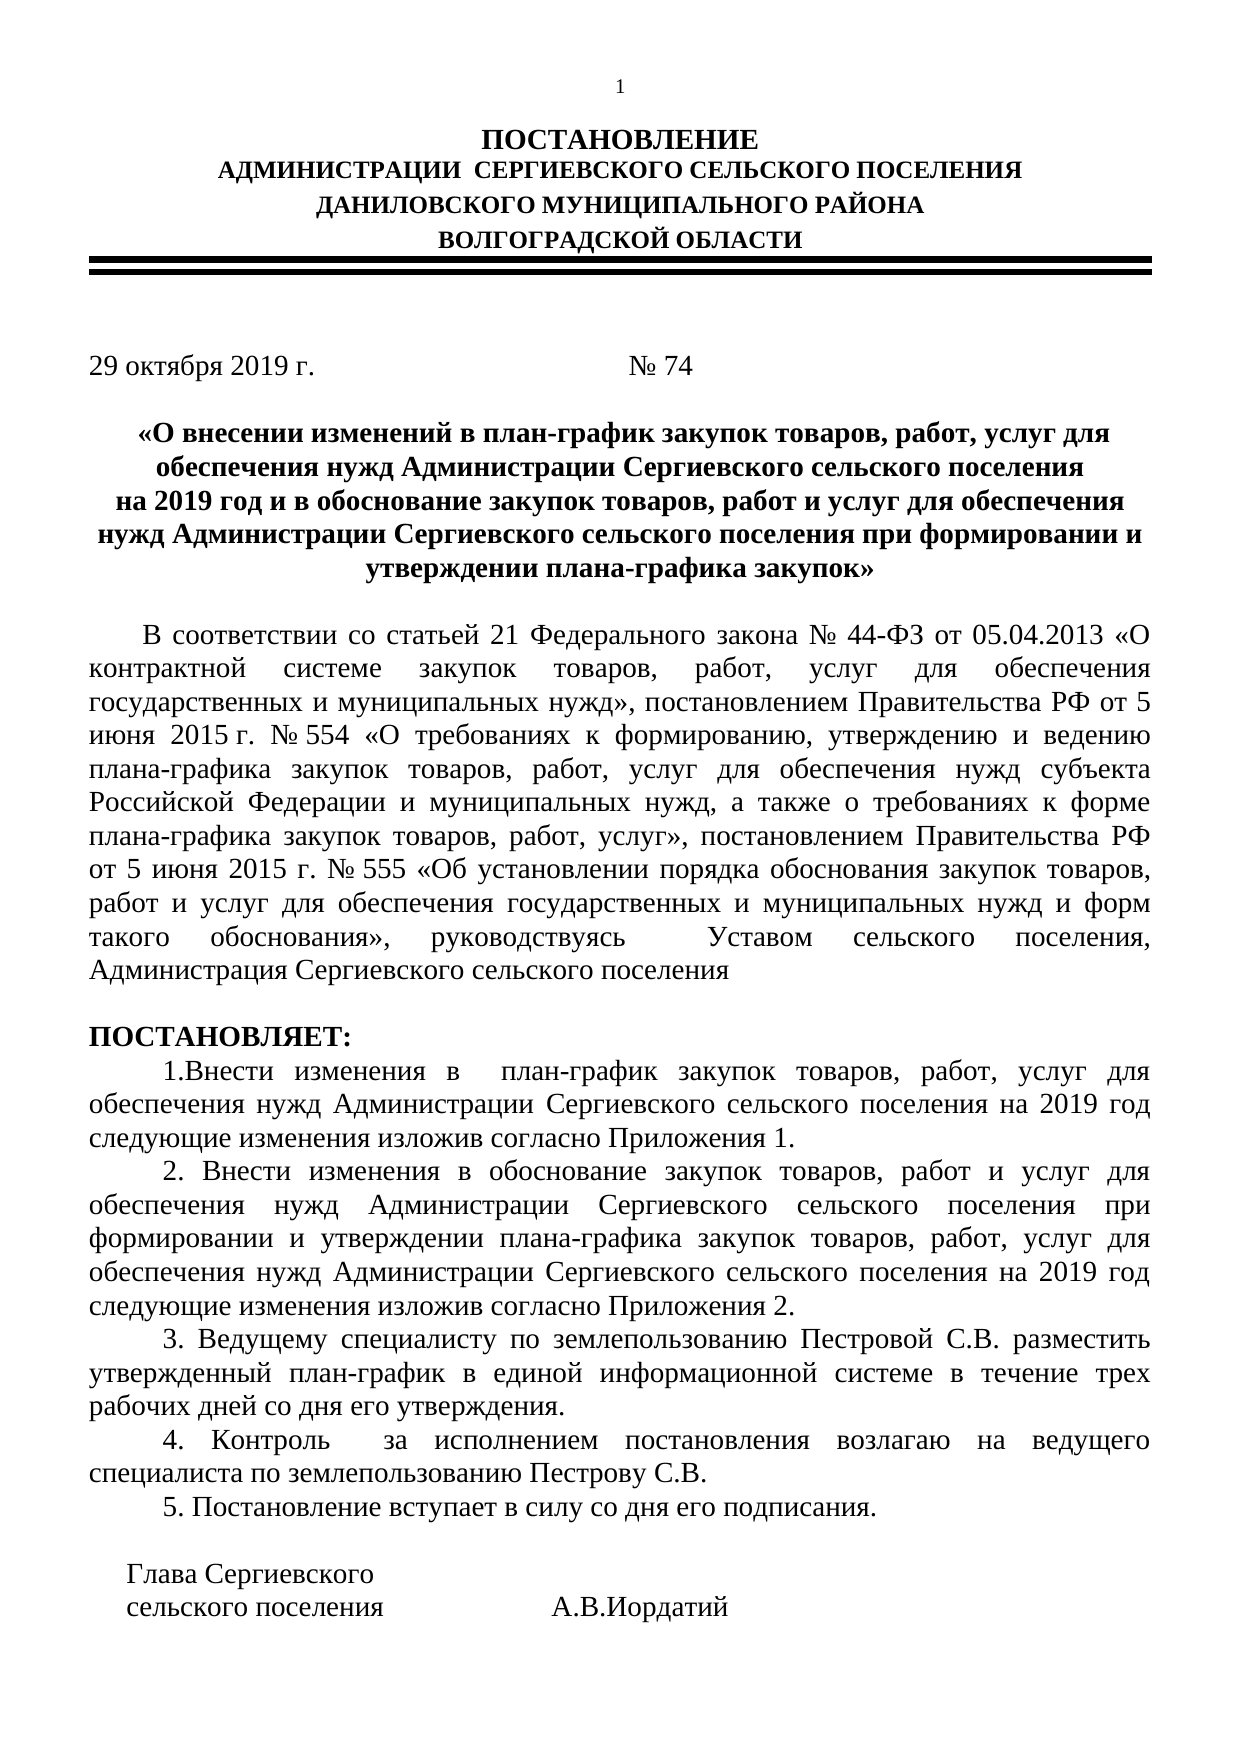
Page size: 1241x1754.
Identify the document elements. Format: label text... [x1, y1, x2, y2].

text 4. Контроль за исполнением постановления возлагаю на ведущего специалиста по землепользованию Пестрову С.В. [89, 1422, 1152, 1489]
text Глава Сергиевского [126, 1556, 1152, 1589]
subtitle ДАНИЛОВСКОГО МУНИЦИПАЛЬНОГО РАЙОНА [89, 191, 1152, 219]
text В соответствии со статьей 21 Федерального закона № 44-ФЗ от 05.04.2013 «О контрактной системе закупок товаров, работ, услуг для обеспечения государственных и муниципальных нужд», постановлением Правительства РФ от 5 июня 2015 г. № 554 «О требованиях к формированию, утверждению и ведению плана-графика закупок товаров, работ, услуг для обеспечения нужд субъекта Российской Федерации и муниципальных нужд, а также о требованиях к форме плана-графика закупок товаров, работ, услуг», постановлением Правительства РФ от 5 июня 2015 г. № 555 «Об установлении порядка обоснования закупок товаров, работ и услуг для обеспечения государственных и муниципальных нужд и форм такого обоснования», руководствуясь Уставом сельского поселения, Администрация Сергиевского сельского поселения [89, 617, 1152, 751]
text 3. Ведущему специалисту по землепользованию Пестровой С.В. разместить утвержденный план-график в единой информационной системе в течение трех рабочих дней со дня его утверждения. [89, 1321, 1152, 1422]
subtitle АДМИНИСТРАЦИИ СЕРГИЕВСКОГО СЕЛЬСКОГО ПОСЕЛЕНИЯ [89, 156, 1152, 184]
text «О внесении изменений в план-график закупок товаров, работ, услуг для обеспечения нужд Администрации Сергиевского сельского поселения [89, 416, 1152, 483]
subtitle ВОЛГОГРАДСКОЙ ОБЛАСТИ [89, 226, 1152, 256]
text сельского поселения А.В.Иордатий [126, 1589, 1152, 1623]
text на 2019 год и в обоснование закупок товаров, работ и услуг для обеспечения нужд Администрации Сергиевского сельского поселения при формировании и утверждении плана-графика закупок» [89, 483, 1152, 583]
text 1.Внести изменения в план-график закупок товаров, работ, услуг для обеспечения нужд Администрации Сергиевского сельского поселения на 2019 год следующие изменения изложив согласно Приложения 1. [89, 1053, 1152, 1153]
text 2. Внести изменения в обоснование закупок товаров, работ и услуг для обеспечения нужд Администрации Сергиевского сельского поселения при формировании и утверждении плана-графика закупок товаров, работ, услуг для обеспечения нужд Администрации Сергиевского сельского поселения на 2019 год следующие изменения изложив согласно Приложения 2. [89, 1153, 1152, 1321]
text 29 октября 2019 г. № 74 [89, 348, 1152, 382]
text 5. Постановление вступает в силу со дня его подписания. [89, 1489, 1152, 1522]
text ПОСТАНОВЛЯЕТ: [89, 1019, 1152, 1053]
list ПОСТАНОВЛЕНИЕ [89, 122, 1152, 156]
